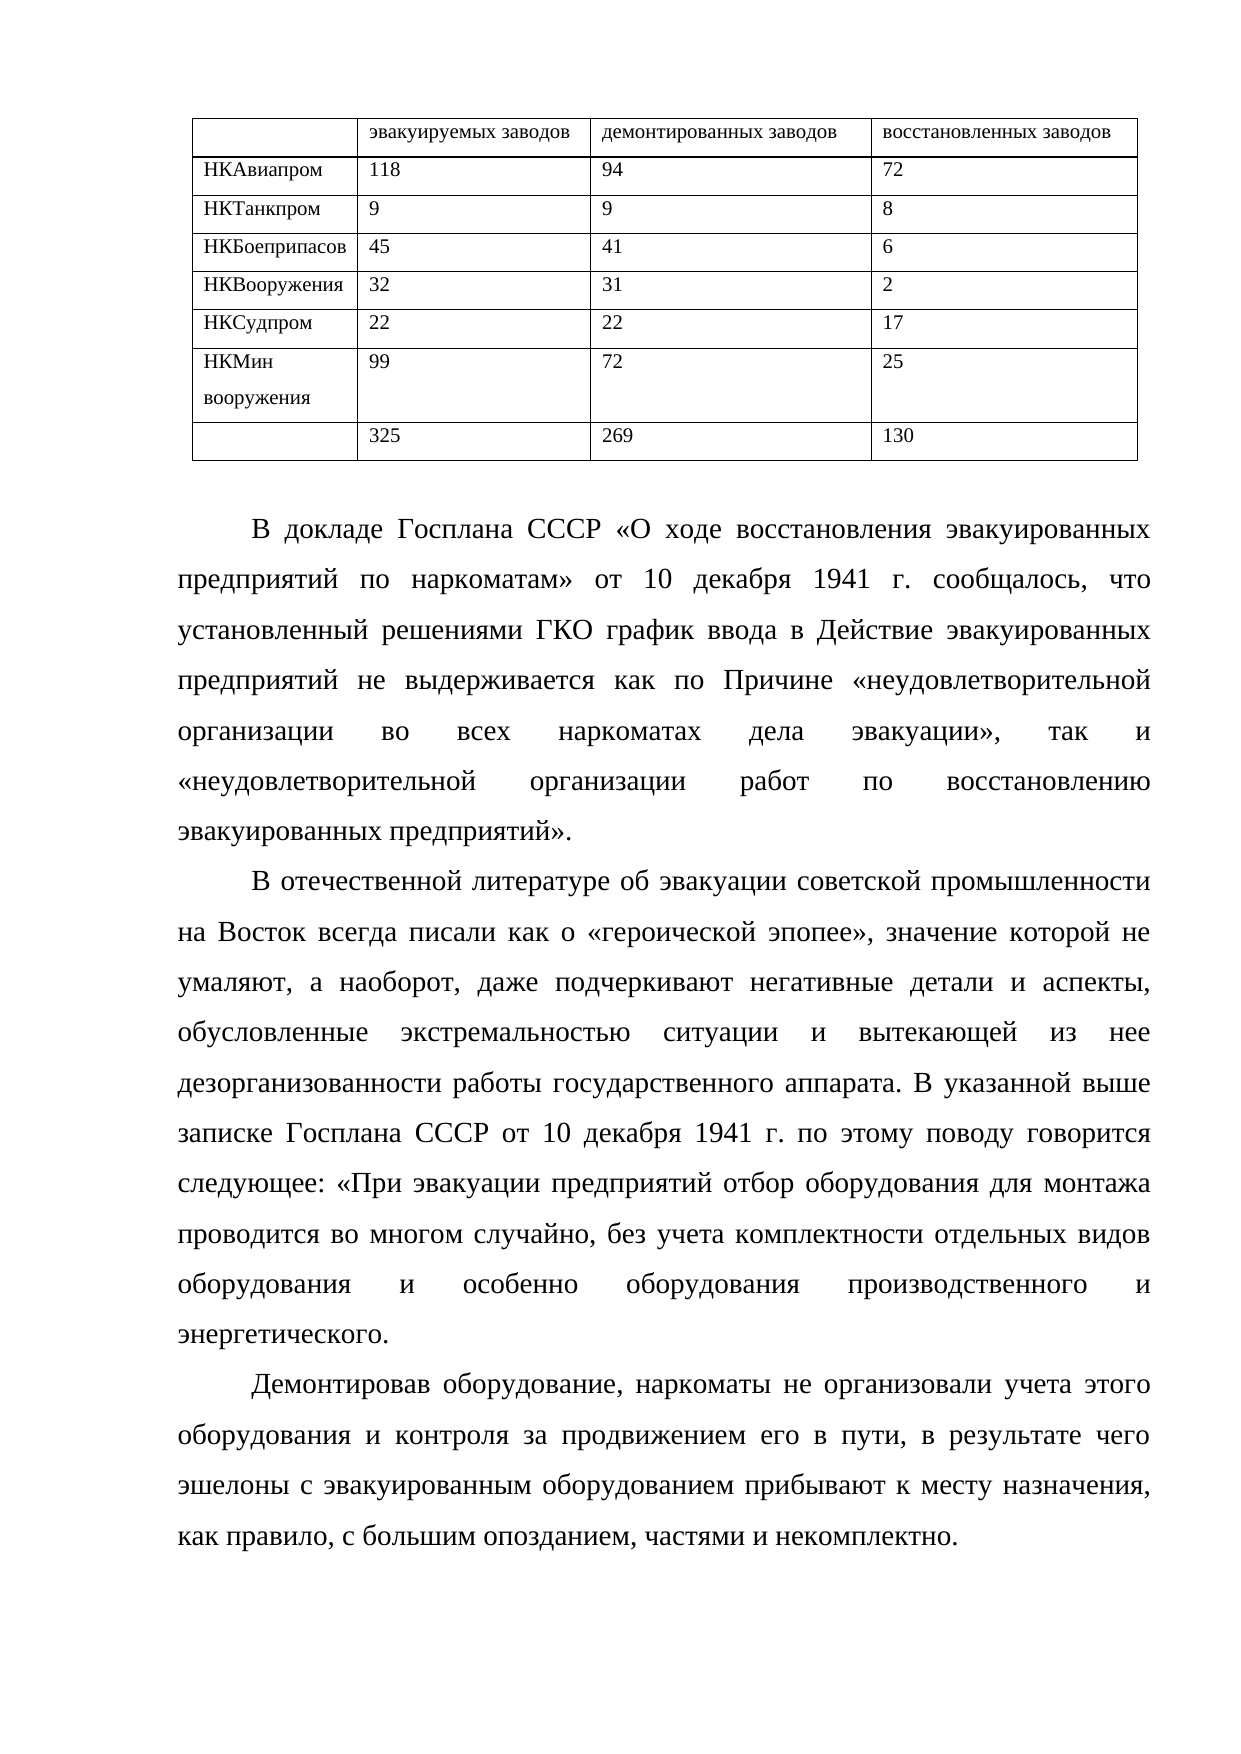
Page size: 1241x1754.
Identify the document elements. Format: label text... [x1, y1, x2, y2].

table_cell 22 [358, 310, 590, 347]
table_cell 118 [358, 158, 590, 194]
table_cell 99 [358, 349, 590, 422]
table_cell 72 [872, 158, 1137, 194]
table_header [591, 119, 871, 156]
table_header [358, 119, 590, 156]
text В докладе Госплана СССР «О ходе восстановления эвакуированных предприятий по наркоматам» от 10 декабря 1941 г. сообщалось, что установленный решениями ГКО график ввода в Действие эвакуированных предприятий не выдерживается как по Причине «неудовлетворительной организации во всех наркоматах дела эвакуации», так и «неудовлетворительной организации работ по восстановлению эвакуированных предприятий». [177, 511, 1152, 847]
table_cell НКВооружения [193, 272, 357, 309]
table_cell НКБоеприпасов [193, 234, 357, 271]
table_cell 31 [591, 272, 871, 309]
text В отечественной литературе об эвакуации советской промышленности на Восток всегда писали как о «героической эпопее», значение которой не умаляют, а наоборот, даже подчеркивают негативные детали и аспекты, обусловленные экстремальностью ситуации и вытекающей из нее дезорганизованности работы государственного аппарата. В указанной выше записке Госплана СССР от 10 декабря 1941 г. по этому поводу говорится следующее: «При эвакуации предприятий отбор оборудования для монтажа проводится во многом случайно, без учета комплектности отдельных видов оборудования и особенно оборудования производственного и энергетического. [177, 863, 1152, 1350]
table_cell 130 [872, 423, 1137, 460]
table_cell 72 [591, 349, 871, 422]
table_cell 41 [591, 234, 871, 271]
table_cell 9 [358, 196, 590, 233]
table_cell НКТанкпром [193, 196, 357, 233]
text Демонтировав оборудование, наркоматы не организовали учета этого оборудования и контроля за продвижением его в пути, в результате чего эшелоны с эвакуированным оборудованием прибывают к месту назначения, как правило, с большим опозданием, частями и некомплектно. [177, 1367, 1152, 1551]
table_cell 9 [591, 196, 871, 233]
table_cell 8 [872, 196, 1137, 233]
table_cell НКМин вооружения [193, 349, 357, 422]
table_cell 6 [872, 234, 1137, 271]
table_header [872, 119, 1137, 156]
table_cell НКСудпром [193, 310, 357, 347]
table_cell 32 [358, 272, 590, 309]
table_cell 269 [591, 423, 871, 460]
table_cell 22 [591, 310, 871, 347]
table_cell 25 [872, 349, 1137, 422]
table_cell НКАвиапром [193, 158, 357, 194]
table_cell 45 [358, 234, 590, 271]
table_cell [193, 423, 357, 460]
table_cell 325 [358, 423, 590, 460]
table_cell 17 [872, 310, 1137, 347]
table_cell 94 [591, 158, 871, 194]
table_header [193, 119, 357, 156]
table_cell 2 [872, 272, 1137, 309]
